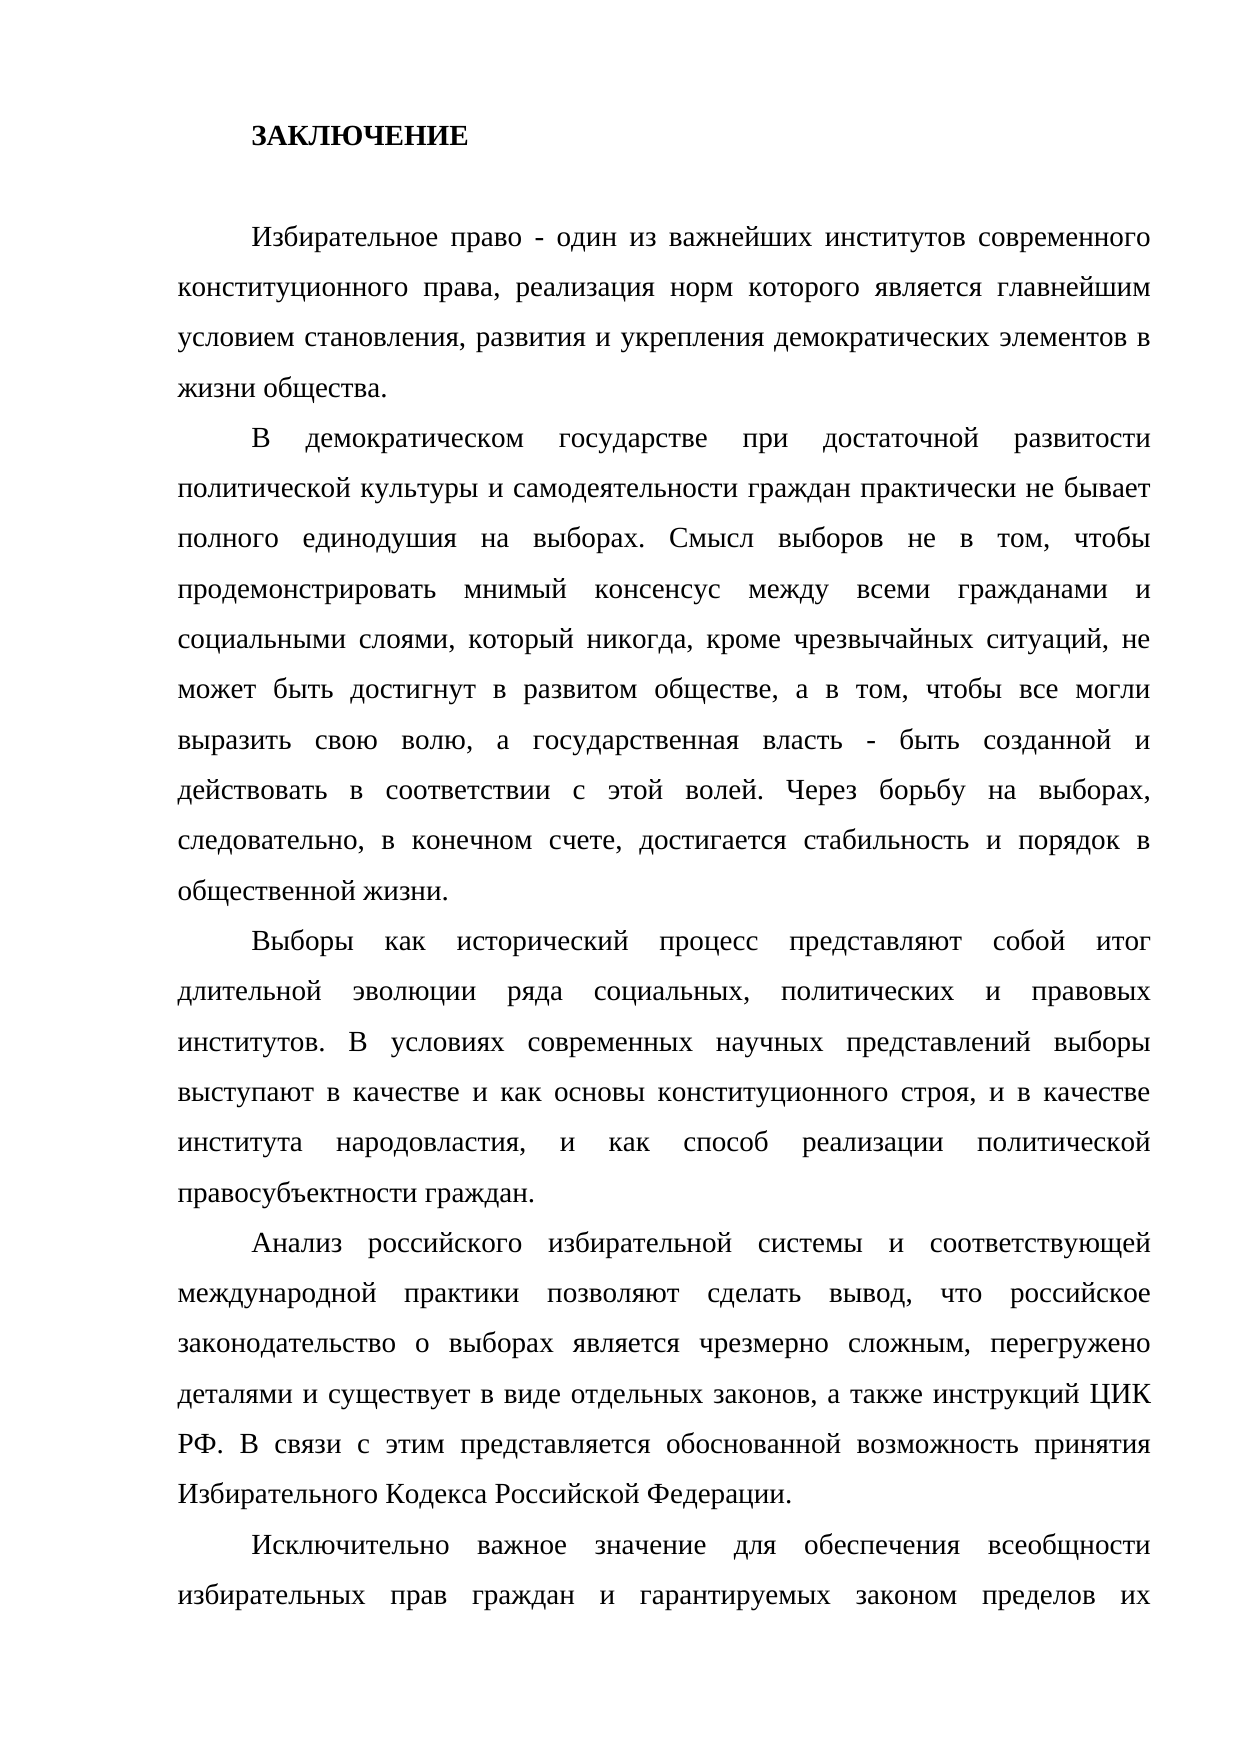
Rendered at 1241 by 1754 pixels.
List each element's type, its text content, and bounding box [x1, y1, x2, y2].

text В демократическом государстве при достаточной развитости политической культуры и самодеятельности граждан практически не бывает полного единодушия на выборах. Смысл выборов не в том, чтобы продемонстрировать мнимый консенсус между всеми гражданами и социальными слоями, который никогда, кроме чрезвычайных ситуаций, не может быть достигнут в развитом обществе, а в том, чтобы все могли выразить свою волю, а государственная власть - быть созданной и действовать в соответствии с этой волей. Через борьбу на выборах, следовательно, в конечном счете, достигается стабильность и порядок в общественной жизни. [177, 420, 1152, 906]
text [177, 1527, 1152, 1611]
text Выборы как исторический процесс представляют собой итог длительной эволюции ряда социальных, политических и правовых институтов. В условиях современных научных представлений выборы выступают в качестве и как основы конституционного строя, и в качестве института народовластия, и как способ реализации политической правосубъектности граждан. [177, 923, 1152, 1208]
text Избирательное право - один из важнейших институтов современного конституционного права, реализация норм которого является главнейшим условием становления, развития и укрепления демократических элементов в жизни общества. [177, 219, 1152, 403]
text Анализ российского избирательной системы и соответствующей международной практики позволяют сделать вывод, что российское законодательство о выборах является чрезмерно сложным, перегружено деталями и существует в виде отдельных законов, а также инструкций ЦИК РФ. В связи с этим представляется обоснованной возможность принятия Избирательного Кодекса Российской Федерации. [177, 1225, 1152, 1510]
text ЗАКЛЮЧЕНИЕ [177, 118, 1152, 152]
